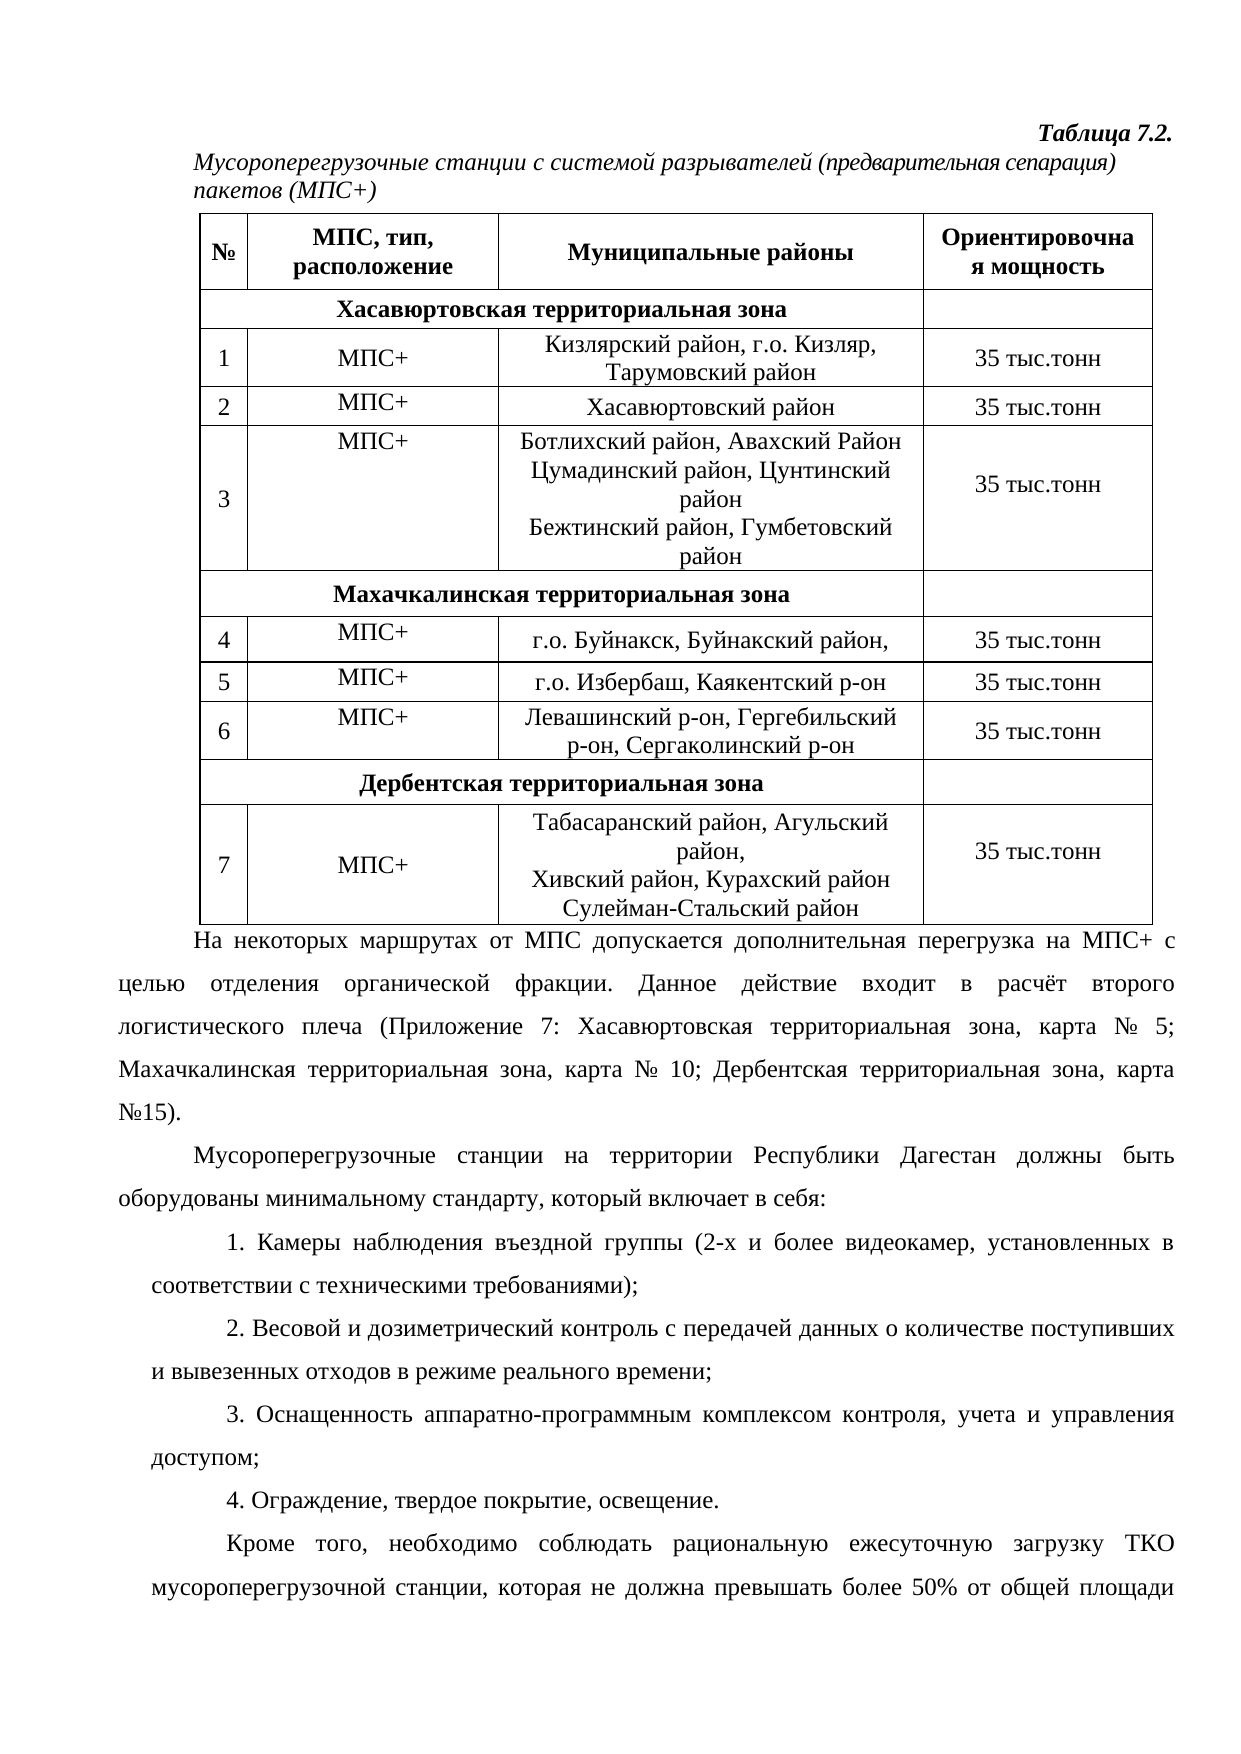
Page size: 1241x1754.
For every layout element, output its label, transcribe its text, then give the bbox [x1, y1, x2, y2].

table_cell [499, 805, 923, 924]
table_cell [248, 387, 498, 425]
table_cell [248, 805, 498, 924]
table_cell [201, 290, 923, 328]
text 3. Оснащенность аппаратно-программным комплексом контроля, учета и управления доступом; [151, 1399, 1176, 1471]
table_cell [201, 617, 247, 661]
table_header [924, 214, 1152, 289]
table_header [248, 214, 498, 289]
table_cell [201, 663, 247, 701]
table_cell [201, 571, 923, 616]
text Мусороперегрузочные станции на территории Республики Дагестан должны быть оборудованы минимальному стандарту, который включает в себя: [118, 1140, 1176, 1212]
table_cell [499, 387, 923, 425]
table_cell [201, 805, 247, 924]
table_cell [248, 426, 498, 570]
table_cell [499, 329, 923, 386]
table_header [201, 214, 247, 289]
text На некоторых маршрутах от МПС допускается дополнительная перегрузка на МПС+ с целью отделения органической фракции. Данное действие входит в расчёт второго логистического плеча (Приложение 7: Хасавюртовская территориальная зона, карта № 5; Махачкалинская территориальная зона, карта № 10; Дербентская территориальная зона, карта №15). [118, 204, 1176, 1126]
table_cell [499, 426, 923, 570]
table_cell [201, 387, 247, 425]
subtitle Таблица 7.2. [118, 118, 1176, 147]
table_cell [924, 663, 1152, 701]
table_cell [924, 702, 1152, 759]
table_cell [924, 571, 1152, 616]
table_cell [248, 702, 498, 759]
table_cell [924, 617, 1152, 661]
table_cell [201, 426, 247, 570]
text 1. Камеры наблюдения въездной группы (2-х и более видеокамер, установленных в соответствии с техническими требованиями); [151, 1227, 1176, 1298]
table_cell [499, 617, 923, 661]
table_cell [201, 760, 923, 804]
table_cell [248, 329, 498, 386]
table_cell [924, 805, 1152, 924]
text Мусороперегрузочные станции с системой разрывателей (предварительная сепарация) [118, 147, 1234, 176]
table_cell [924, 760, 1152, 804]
text 2. Весовой и дозиметрический контроль с передачей данных о количестве поступивших и вывезенных отходов в режиме реального времени; [151, 1313, 1176, 1385]
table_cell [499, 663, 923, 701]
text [151, 1528, 1176, 1600]
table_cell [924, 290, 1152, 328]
text 4. Ограждение, твердое покрытие, освещение. [151, 1485, 1176, 1514]
text пакетов (МПС+) [118, 176, 1234, 204]
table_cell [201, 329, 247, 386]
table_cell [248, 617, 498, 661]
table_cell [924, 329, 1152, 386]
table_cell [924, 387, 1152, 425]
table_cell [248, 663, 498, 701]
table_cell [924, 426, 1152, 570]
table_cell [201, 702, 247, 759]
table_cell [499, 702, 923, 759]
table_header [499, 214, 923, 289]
